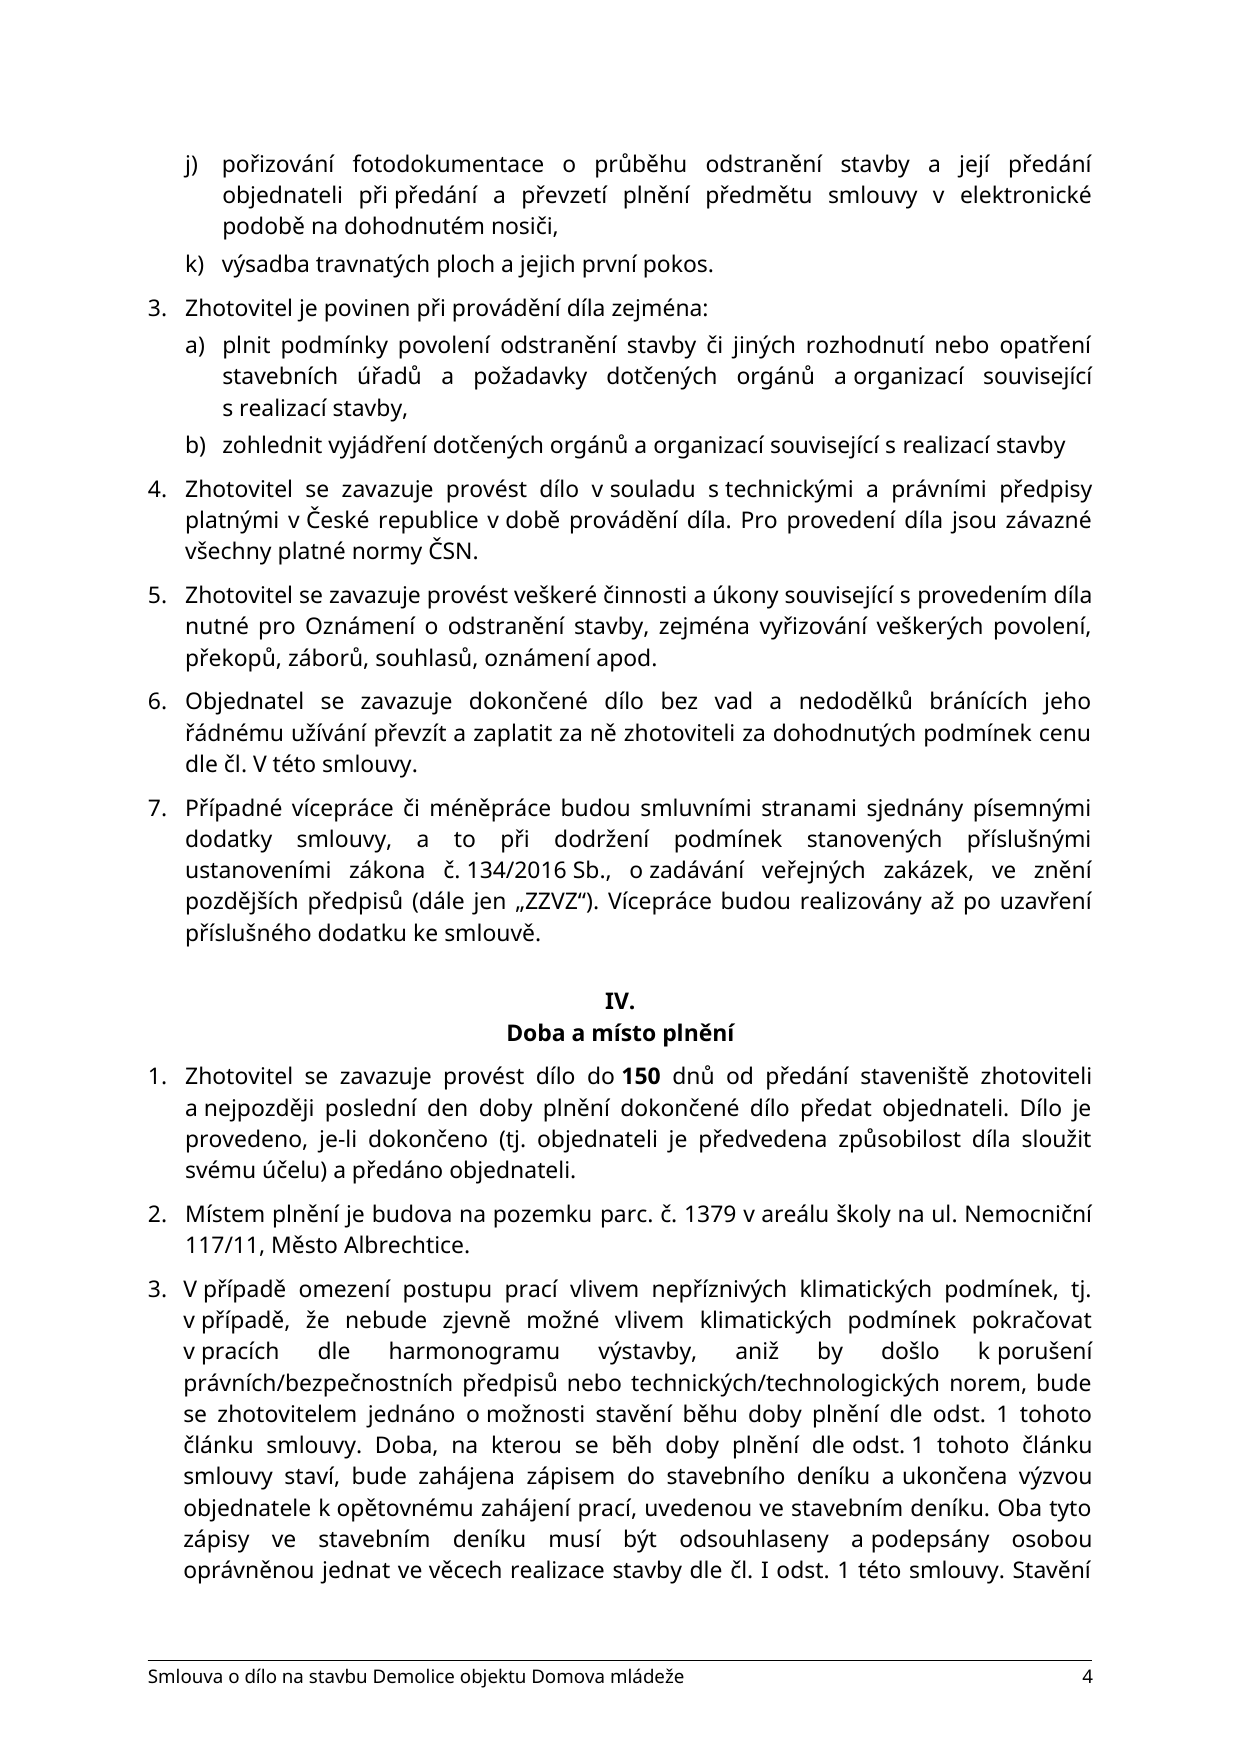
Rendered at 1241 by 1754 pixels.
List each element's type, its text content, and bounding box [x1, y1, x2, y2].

list Zhotovitel je povinen při provádění díla zejména: [148, 291, 1092, 323]
list pořizování fotodokumentace o průběhu odstranění stavby a její předání objednateli při předání a převzetí plnění předmětu smlouvy v elektronické podobě na dohodnutém nosiči, [185, 148, 1092, 241]
list Zhotovitel se zavazuje provést dílo v souladu s technickými a právními předpisy platnými v České republice v době provádění díla. Pro provedení díla jsou závazné všechny platné normy ČSN. [148, 473, 1092, 566]
list Zhotovitel se zavazuje provést dílo do 150 dnů od předání staveniště zhotoviteli a nejpozději poslední den doby plnění dokončené dílo předat objednateli. Dílo je provedeno, je-li dokončeno (tj. objednateli je předvedena způsobilost díla sloužit svému účelu) a předáno objednateli. [148, 1060, 1092, 1185]
list Objednatel se zavazuje dokončené dílo bez vad a nedodělků bránících jeho řádnému užívání převzít a zaplatit za ně zhotoviteli za dohodnutých podmínek cenu dle čl. V této smlouvy. [148, 685, 1092, 779]
list plnit podmínky povolení odstranění stavby či jiných rozhodnutí nebo opatření stavebních úřadů a požadavky dotčených orgánů a organizací související s realizací stavby, [185, 329, 1092, 423]
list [148, 1273, 1092, 1585]
list zohlednit vyjádření dotčených orgánů a organizací související s realizací stavby [185, 429, 1092, 460]
list Místem plnění je budova na pozemku parc. č. 1379 v areálu školy na ul. Nemocniční 117/11, Město Albrechtice. [148, 1198, 1092, 1260]
text IV. Doba a místo plnění [148, 985, 1092, 1048]
list výsadba travnatých ploch a jejich první pokos. [185, 248, 1092, 279]
list Zhotovitel se zavazuje provést veškeré činnosti a úkony související s provedením díla nutné pro Oznámení o odstranění stavby, zejména vyřizování veškerých povolení, překopů, záborů, souhlasů, oznámení apod. [148, 579, 1092, 673]
list Případné vícepráce či méněpráce budou smluvními stranami sjednány písemnými dodatky smlouvy, a to při dodržení podmínek stanovených příslušnými ustanoveními zákona č. 134/2016 Sb., o zadávání veřejných zakázek, ve znění pozdějších předpisů (dále jen „ZZVZ“). Vícepráce budou realizovány až po uzavření příslušného dodatku ke smlouvě. [148, 791, 1092, 948]
